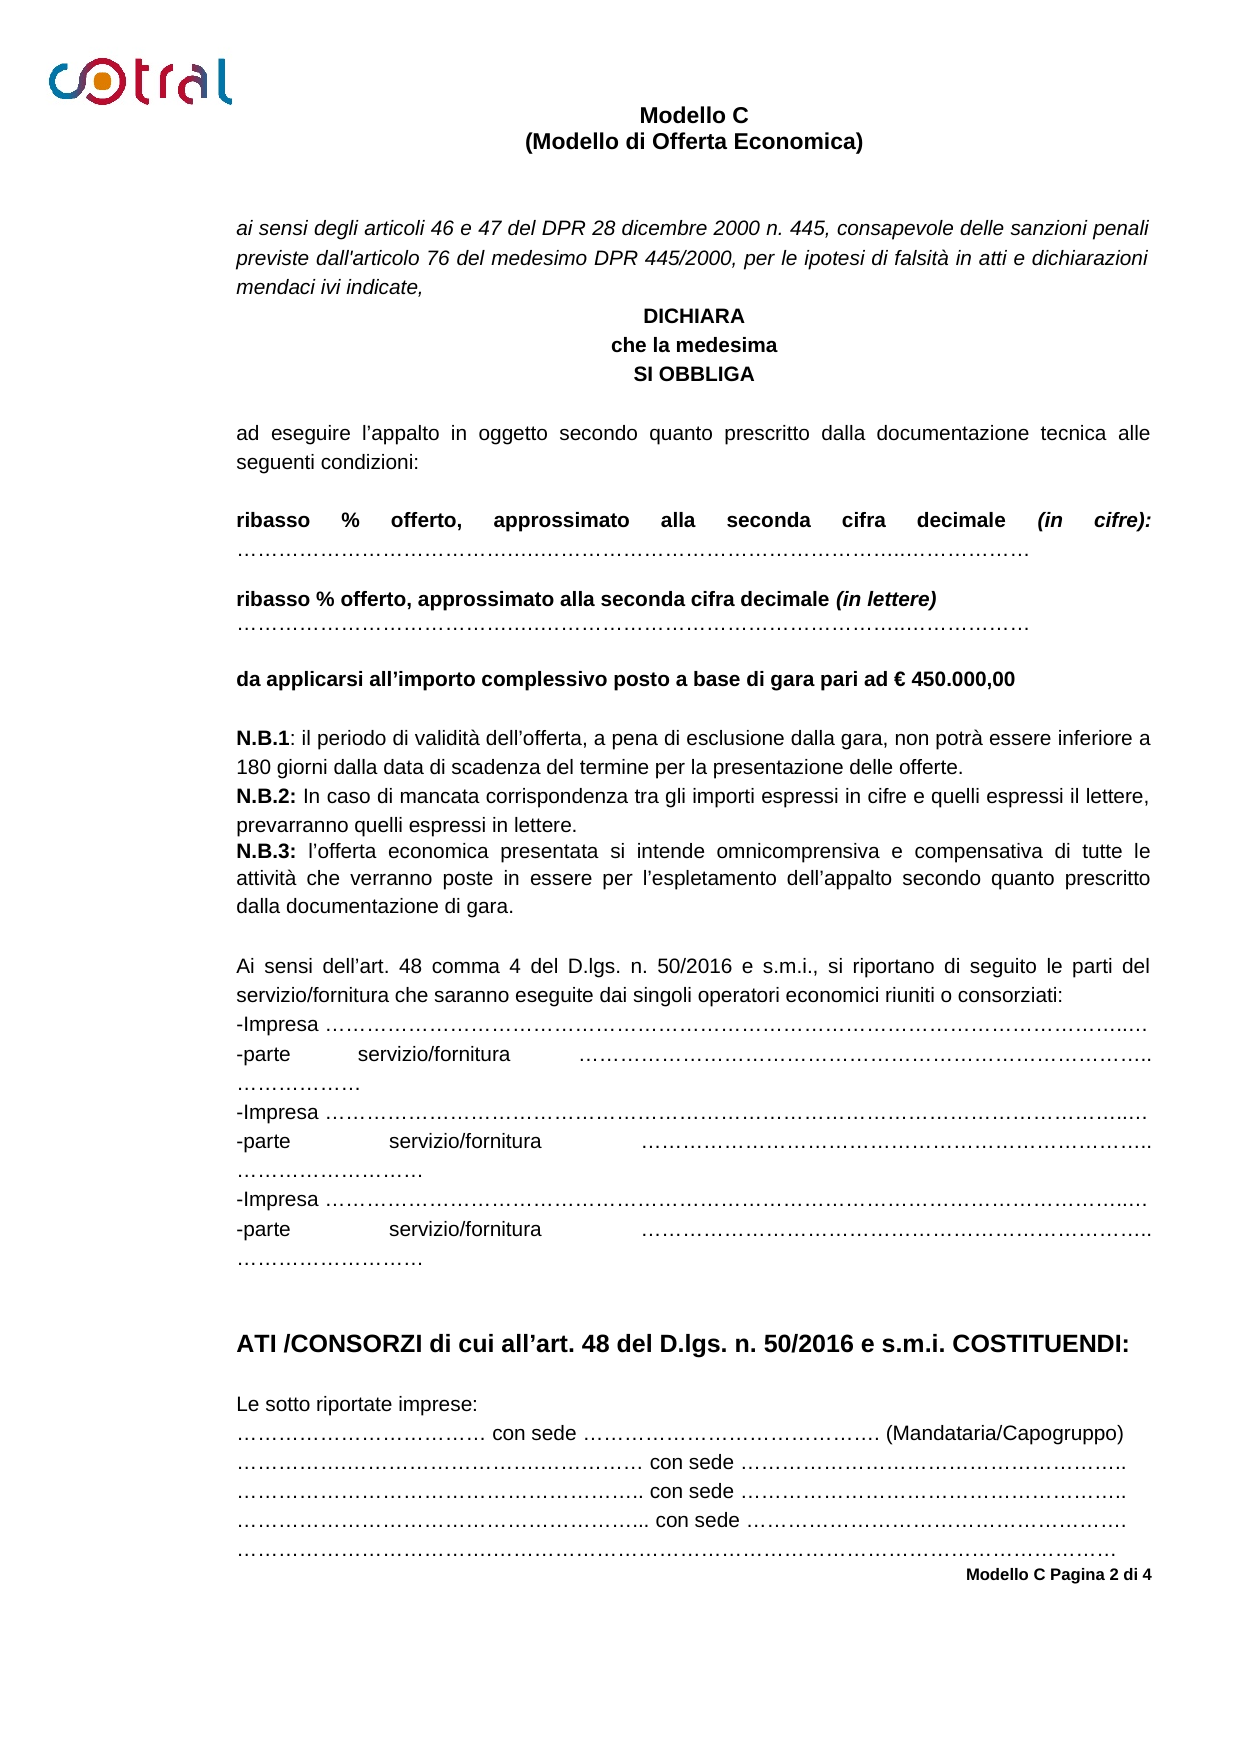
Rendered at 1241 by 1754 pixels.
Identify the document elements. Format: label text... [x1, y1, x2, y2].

text Ai sensi dell’art. 48 comma 4 del D.lgs. n. 50/2016 e s.m.i., si riportano di seguito le parti del servizio/fornitura che saranno eseguite dai singoli operatori economici riuniti o consorziati: [236, 950, 1152, 1008]
text N.B.1: il periodo di validità dell’offerta, a pena di esclusione dalla gara, non potrà essere inferiore a 180 giorni dalla data di scadenza del termine per la presentazione delle offerte. [236, 722, 1152, 780]
text SI OBBLIGA [236, 358, 1152, 387]
text -Impresa [236, 1096, 1152, 1125]
text che la medesima [236, 329, 1152, 358]
text -Impresa [236, 1008, 1152, 1038]
text DICHIARA [236, 300, 1152, 329]
text -parte servizio/fornitura [236, 1213, 1152, 1271]
picture [3, 4, 277, 158]
text da applicarsi all’importo complessivo posto a base di gara pari ad € 450.000,00 [236, 663, 1152, 693]
text con sede [236, 1504, 1152, 1533]
text ad eseguire l’appalto in oggetto secondo quanto prescritto dalla documentazione tecnica alle seguenti condizioni: [236, 417, 1152, 475]
text N.B.2: In caso di mancata corrispondenza tra gli importi espressi in cifre e quelli espressi il lettere, prevarranno quelli espressi in lettere. [236, 780, 1152, 838]
text -parte servizio/fornitura [236, 1125, 1152, 1183]
text ribasso % offerto, approssimato alla seconda cifra decimale (in lettere) [236, 586, 1152, 610]
text -parte servizio/fornitura [236, 1038, 1152, 1096]
text ribasso % offerto, approssimato alla seconda cifra decimale (in cifre): [236, 504, 1152, 562]
text Le sotto riportate imprese: [236, 1388, 1152, 1417]
text N.B.3: l’offerta economica presentata si intende omnicomprensiva e compensativa di tutte le attività che verranno poste in essere per l’espletamento dell’appalto secondo quanto prescritto dalla documentazione di gara. [236, 838, 1152, 917]
text con sede [236, 1475, 1152, 1504]
text con sede [236, 1446, 1152, 1475]
text -Impresa [236, 1183, 1152, 1213]
text ATI /CONSORZI di cui all’art. 48 del D.lgs. n. 50/2016 e s.m.i. COSTITUENDI: [236, 1329, 1152, 1358]
text ai sensi degli articoli 46 e 47 del DPR 28 dicembre 2000 n. 445, consapevole delle sanzioni penali previste dall'articolo 76 del medesimo DPR 445/2000, per le ipotesi di falsità in atti e dichiarazioni mendaci ivi indicate, [236, 212, 1152, 300]
text con sede (Mandataria/Capogruppo) [236, 1417, 1152, 1446]
